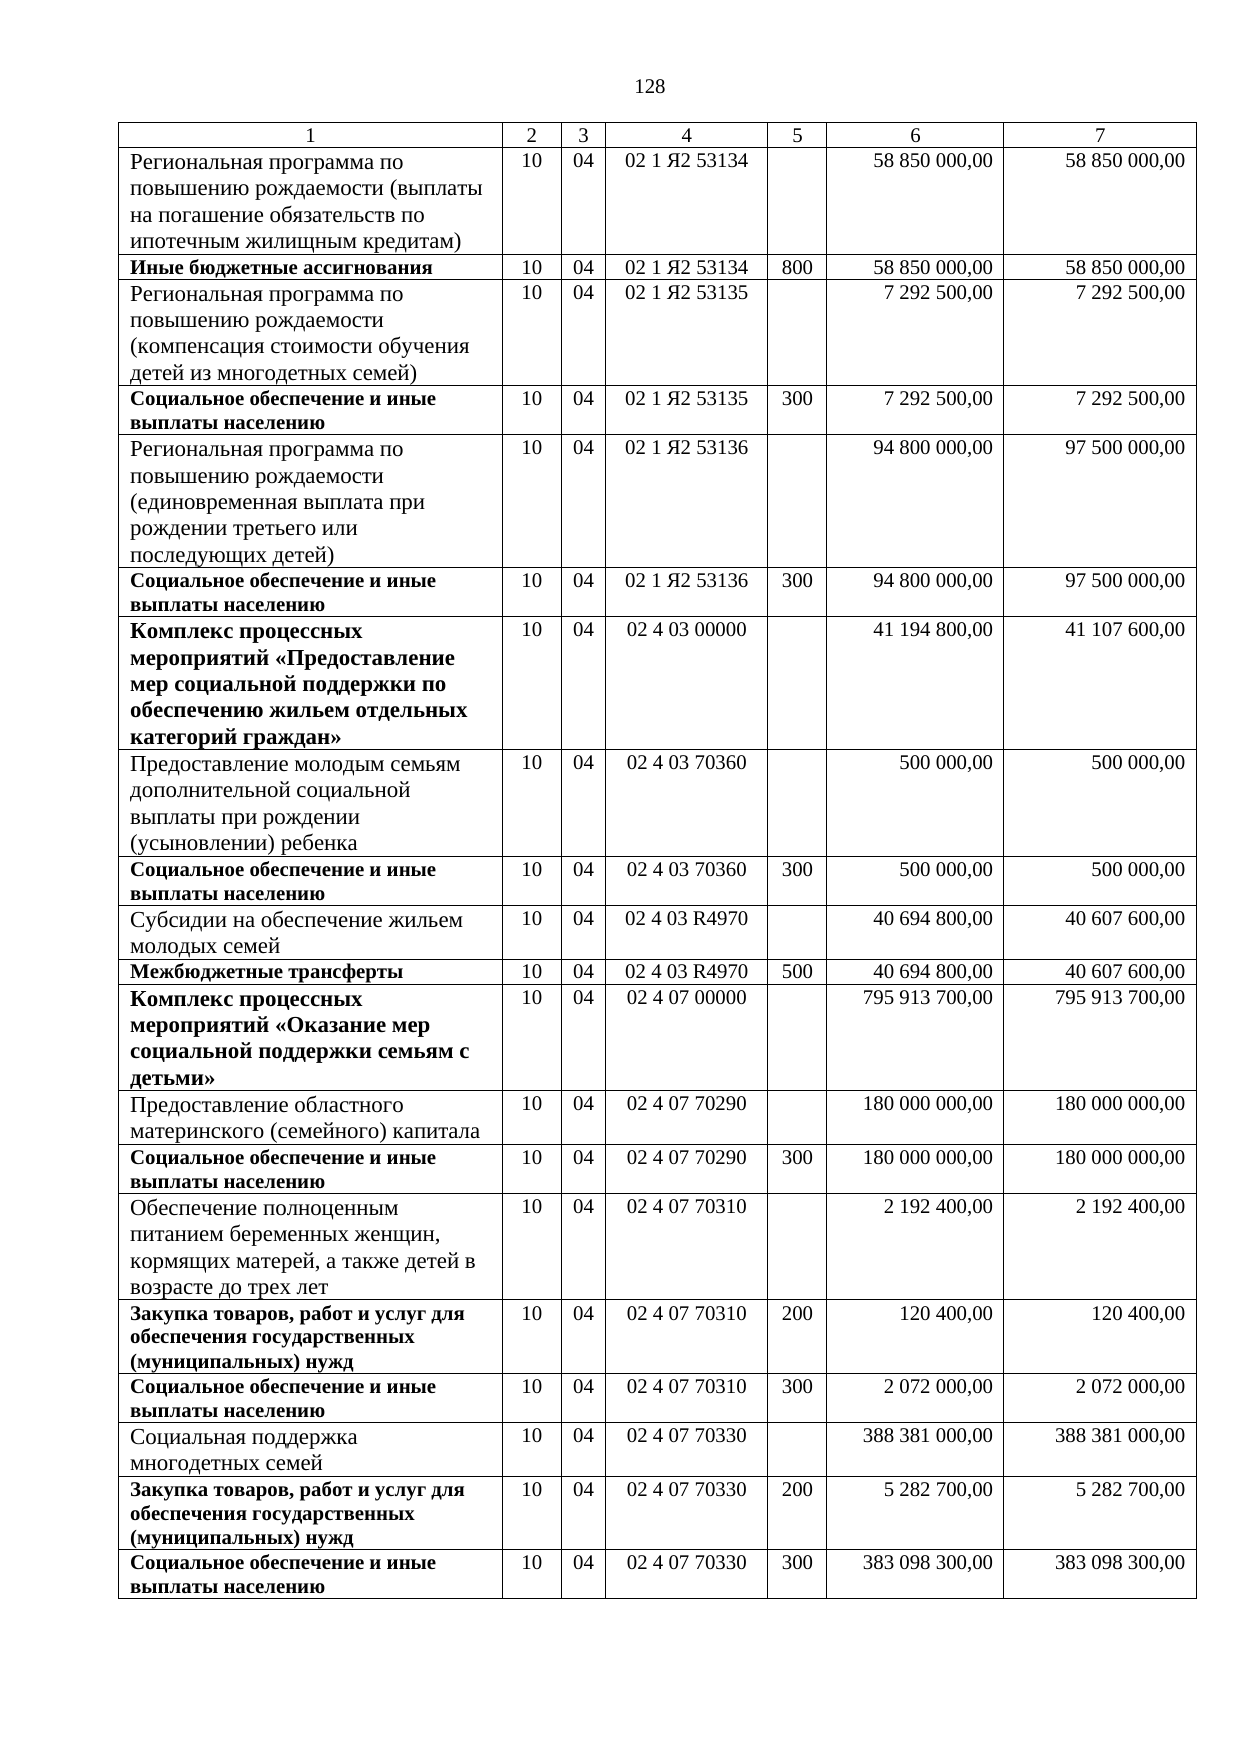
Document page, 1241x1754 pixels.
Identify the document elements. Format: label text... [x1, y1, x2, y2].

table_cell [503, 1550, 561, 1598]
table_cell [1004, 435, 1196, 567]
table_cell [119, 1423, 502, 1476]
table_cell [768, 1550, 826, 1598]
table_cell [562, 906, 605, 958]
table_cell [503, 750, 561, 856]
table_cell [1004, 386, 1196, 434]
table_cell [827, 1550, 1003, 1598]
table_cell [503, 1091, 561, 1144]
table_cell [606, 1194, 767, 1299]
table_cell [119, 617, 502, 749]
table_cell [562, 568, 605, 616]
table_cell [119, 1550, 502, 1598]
table_header 4 [606, 123, 767, 147]
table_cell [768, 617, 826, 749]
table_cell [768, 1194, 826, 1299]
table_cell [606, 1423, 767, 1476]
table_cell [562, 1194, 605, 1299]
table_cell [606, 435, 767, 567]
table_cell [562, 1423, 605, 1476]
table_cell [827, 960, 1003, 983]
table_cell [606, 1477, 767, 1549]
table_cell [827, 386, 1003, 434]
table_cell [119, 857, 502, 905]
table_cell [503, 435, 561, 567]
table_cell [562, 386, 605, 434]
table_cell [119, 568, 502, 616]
table_header 3 [562, 123, 605, 147]
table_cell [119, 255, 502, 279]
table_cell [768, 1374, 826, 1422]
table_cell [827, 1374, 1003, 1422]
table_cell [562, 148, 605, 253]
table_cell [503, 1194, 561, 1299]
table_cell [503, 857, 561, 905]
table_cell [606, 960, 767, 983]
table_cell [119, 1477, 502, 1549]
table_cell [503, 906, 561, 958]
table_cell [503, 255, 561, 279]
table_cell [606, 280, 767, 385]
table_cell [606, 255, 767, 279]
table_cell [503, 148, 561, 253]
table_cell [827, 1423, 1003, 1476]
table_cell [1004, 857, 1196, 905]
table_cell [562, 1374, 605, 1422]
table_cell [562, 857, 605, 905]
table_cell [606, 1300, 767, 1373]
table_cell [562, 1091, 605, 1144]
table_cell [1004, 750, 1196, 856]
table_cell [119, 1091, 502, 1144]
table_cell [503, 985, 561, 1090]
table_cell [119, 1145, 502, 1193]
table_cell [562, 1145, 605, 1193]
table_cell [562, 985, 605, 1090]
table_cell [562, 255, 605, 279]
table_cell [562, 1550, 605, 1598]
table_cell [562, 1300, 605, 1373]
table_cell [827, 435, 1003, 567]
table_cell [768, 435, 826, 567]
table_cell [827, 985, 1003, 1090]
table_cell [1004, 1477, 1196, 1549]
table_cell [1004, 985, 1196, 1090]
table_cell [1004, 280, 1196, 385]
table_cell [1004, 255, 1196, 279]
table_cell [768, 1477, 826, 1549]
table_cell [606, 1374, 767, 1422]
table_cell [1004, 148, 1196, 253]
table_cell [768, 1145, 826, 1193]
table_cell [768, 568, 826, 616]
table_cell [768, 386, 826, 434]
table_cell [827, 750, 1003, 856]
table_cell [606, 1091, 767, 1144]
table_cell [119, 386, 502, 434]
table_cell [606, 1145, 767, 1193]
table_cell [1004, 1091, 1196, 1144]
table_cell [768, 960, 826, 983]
table_header 5 [768, 123, 826, 147]
table_header 7 [1004, 123, 1196, 147]
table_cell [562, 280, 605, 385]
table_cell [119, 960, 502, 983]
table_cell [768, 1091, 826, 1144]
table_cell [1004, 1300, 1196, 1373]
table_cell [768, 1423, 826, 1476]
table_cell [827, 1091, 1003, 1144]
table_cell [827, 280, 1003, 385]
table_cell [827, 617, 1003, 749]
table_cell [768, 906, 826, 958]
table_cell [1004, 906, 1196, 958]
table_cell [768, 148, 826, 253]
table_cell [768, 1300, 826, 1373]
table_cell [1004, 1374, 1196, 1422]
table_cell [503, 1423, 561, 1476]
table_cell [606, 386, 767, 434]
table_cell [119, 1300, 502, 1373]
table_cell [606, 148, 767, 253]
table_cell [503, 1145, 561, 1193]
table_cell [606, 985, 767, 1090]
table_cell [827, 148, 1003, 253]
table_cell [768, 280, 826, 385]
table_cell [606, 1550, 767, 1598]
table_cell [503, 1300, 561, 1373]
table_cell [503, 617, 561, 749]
table_header 6 [827, 123, 1003, 147]
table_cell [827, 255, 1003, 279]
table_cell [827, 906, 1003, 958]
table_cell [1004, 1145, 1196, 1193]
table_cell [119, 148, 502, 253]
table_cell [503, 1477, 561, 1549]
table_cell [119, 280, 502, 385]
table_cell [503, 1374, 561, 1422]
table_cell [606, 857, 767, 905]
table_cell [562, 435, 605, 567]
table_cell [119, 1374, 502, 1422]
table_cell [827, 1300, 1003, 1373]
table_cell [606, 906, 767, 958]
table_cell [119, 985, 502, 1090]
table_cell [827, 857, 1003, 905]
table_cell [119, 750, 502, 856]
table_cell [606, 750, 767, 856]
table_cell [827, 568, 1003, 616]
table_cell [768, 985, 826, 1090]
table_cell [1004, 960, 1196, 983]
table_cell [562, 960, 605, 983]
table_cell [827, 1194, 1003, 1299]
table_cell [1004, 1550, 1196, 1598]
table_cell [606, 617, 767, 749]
table_header 2 [503, 123, 561, 147]
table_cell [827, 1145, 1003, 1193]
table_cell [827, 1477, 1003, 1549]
table_header 1 [119, 123, 502, 147]
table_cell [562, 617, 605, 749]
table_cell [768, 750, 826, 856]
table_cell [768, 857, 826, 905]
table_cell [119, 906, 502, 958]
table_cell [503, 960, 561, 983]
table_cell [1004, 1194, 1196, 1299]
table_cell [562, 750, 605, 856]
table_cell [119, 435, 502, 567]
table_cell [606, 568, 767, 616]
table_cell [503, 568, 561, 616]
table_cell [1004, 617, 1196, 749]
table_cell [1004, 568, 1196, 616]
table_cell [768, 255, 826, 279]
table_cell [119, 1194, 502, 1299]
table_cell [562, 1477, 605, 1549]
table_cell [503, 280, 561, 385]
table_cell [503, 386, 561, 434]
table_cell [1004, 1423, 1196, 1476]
